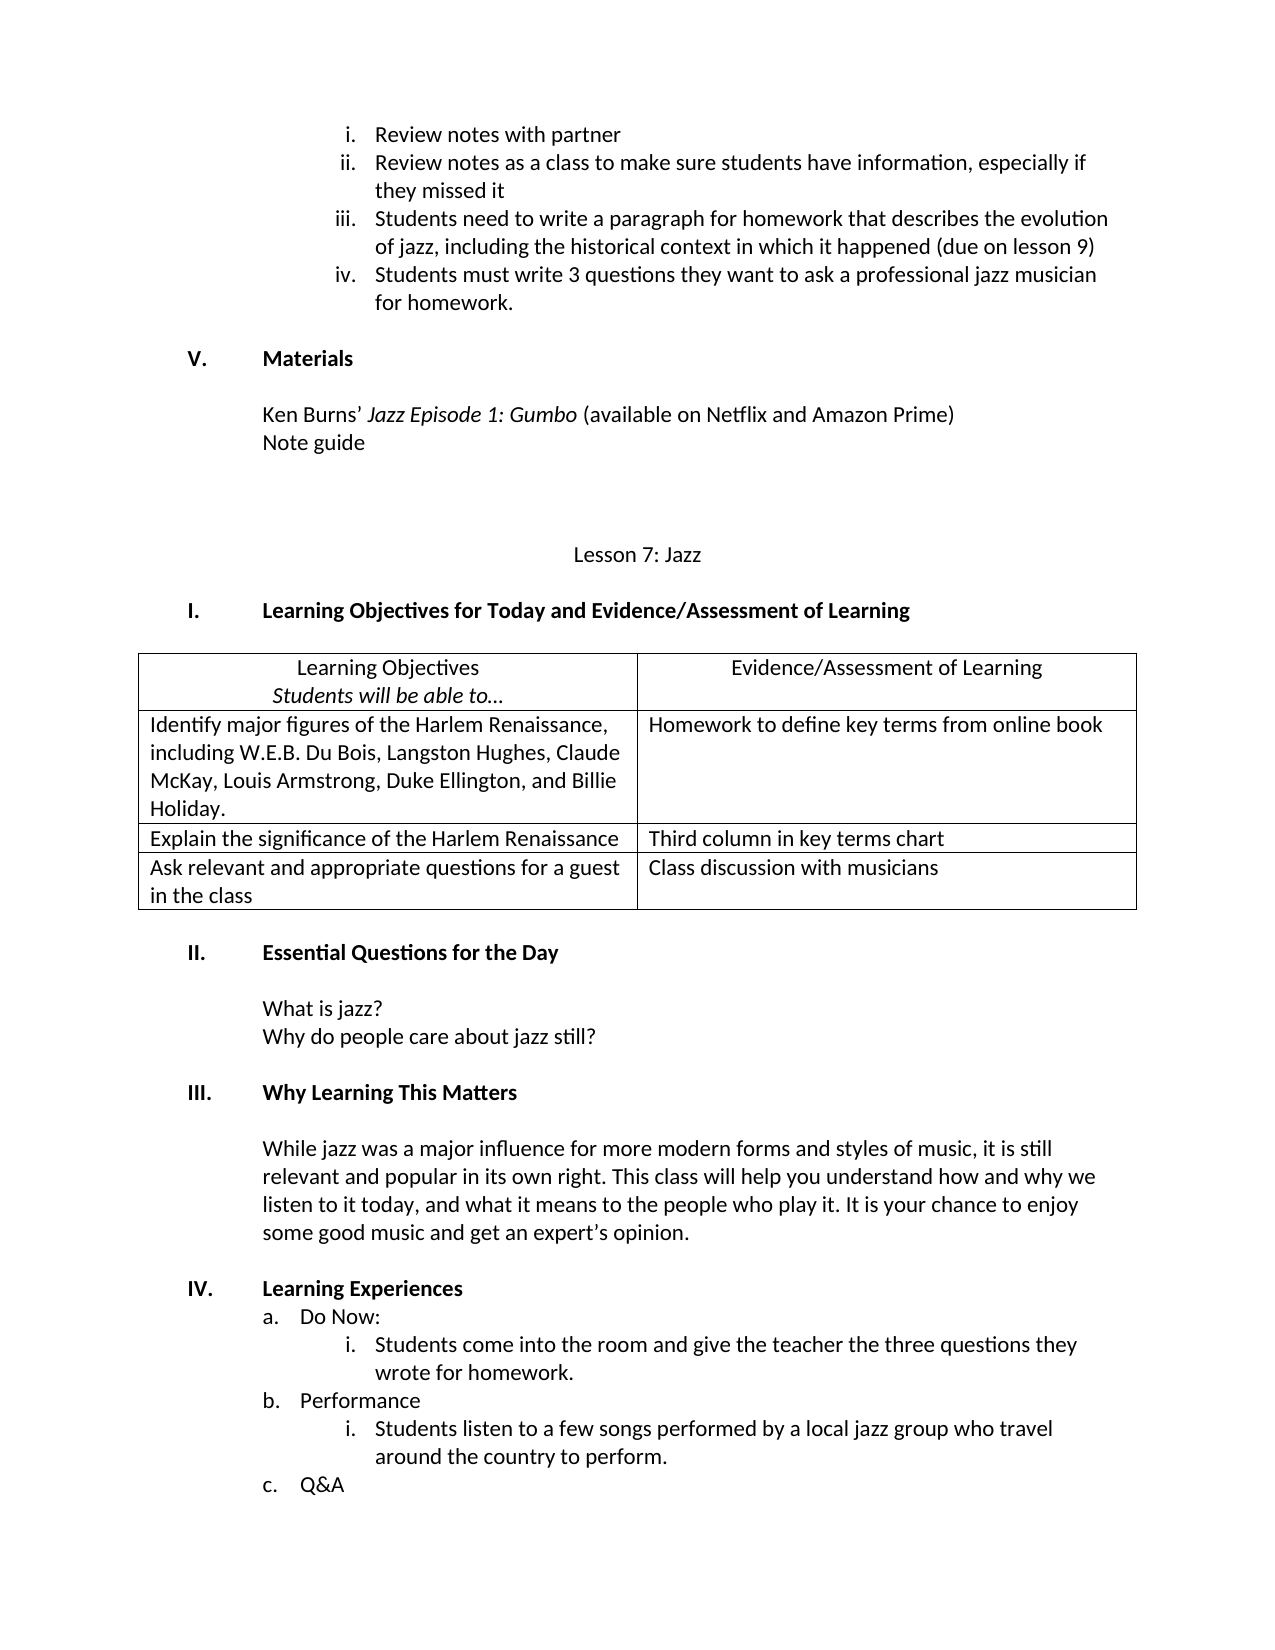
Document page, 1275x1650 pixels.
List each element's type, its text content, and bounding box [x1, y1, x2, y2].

text Why do people care about jazz still? [262, 1022, 1125, 1050]
list Do Now: [262, 1302, 1125, 1330]
list Review notes as a class to make sure students have information, especially if they missed it [356, 148, 1125, 204]
table_cell Third column in key terms chart [638, 824, 1136, 852]
table_header Evidence/Assessment of Learning [638, 654, 1136, 709]
table_cell Homework to define key terms from online book [638, 711, 1136, 823]
list Students need to write a paragraph for homework that describes the evolution of jazz, including the historical context in which it happened (due on lesson 9) [356, 204, 1125, 260]
text Ken Burns’ Jazz Episode 1: Gumbo (available on Netflix and Amazon Prime) [262, 400, 1125, 428]
table_cell Explain the significance of the Harlem Renaissance [139, 824, 637, 852]
text While jazz was a major influence for more modern forms and styles of music, it is still relevant and popular in its own right. This class will help you understand how and why we listen to it today, and what it means to the people who play it. It is your chance to enjoy some good music and get an expert’s opinion. [262, 1134, 1125, 1246]
list Essential Questions for the Day [187, 938, 1125, 966]
table_cell Class discussion with musicians [638, 853, 1136, 909]
text Note guide [262, 428, 1125, 456]
text Lesson 7: Jazz [150, 540, 1125, 568]
text What is jazz? [262, 994, 1125, 1022]
list Students come into the room and give the teacher the three questions they wrote for homework. [356, 1330, 1125, 1386]
list Learning Experiences [187, 1274, 1125, 1302]
table_cell Ask relevant and appropriate questions for a guest in the class [139, 853, 637, 909]
list Materials [187, 344, 1125, 372]
table_header Learning Objectives Students will be able to… [139, 654, 637, 709]
list Review notes with partner [356, 120, 1125, 148]
list Students must write 3 questions they want to ask a professional jazz musician for homework. [356, 260, 1125, 316]
table_cell Identify major figures of the Harlem Renaissance, including W.E.B. Du Bois, Langston Hughes, Claude McKay, Louis Armstrong, Duke Ellington, and Billie Holiday. [139, 711, 637, 823]
list Performance [262, 1386, 1125, 1414]
list Q&A [262, 1470, 1125, 1498]
list Students listen to a few songs performed by a local jazz group who travel around the country to perform. [356, 1414, 1125, 1470]
list Why Learning This Matters [187, 1078, 1125, 1106]
list Learning Objectives for Today and Evidence/Assessment of Learning [187, 596, 1125, 624]
